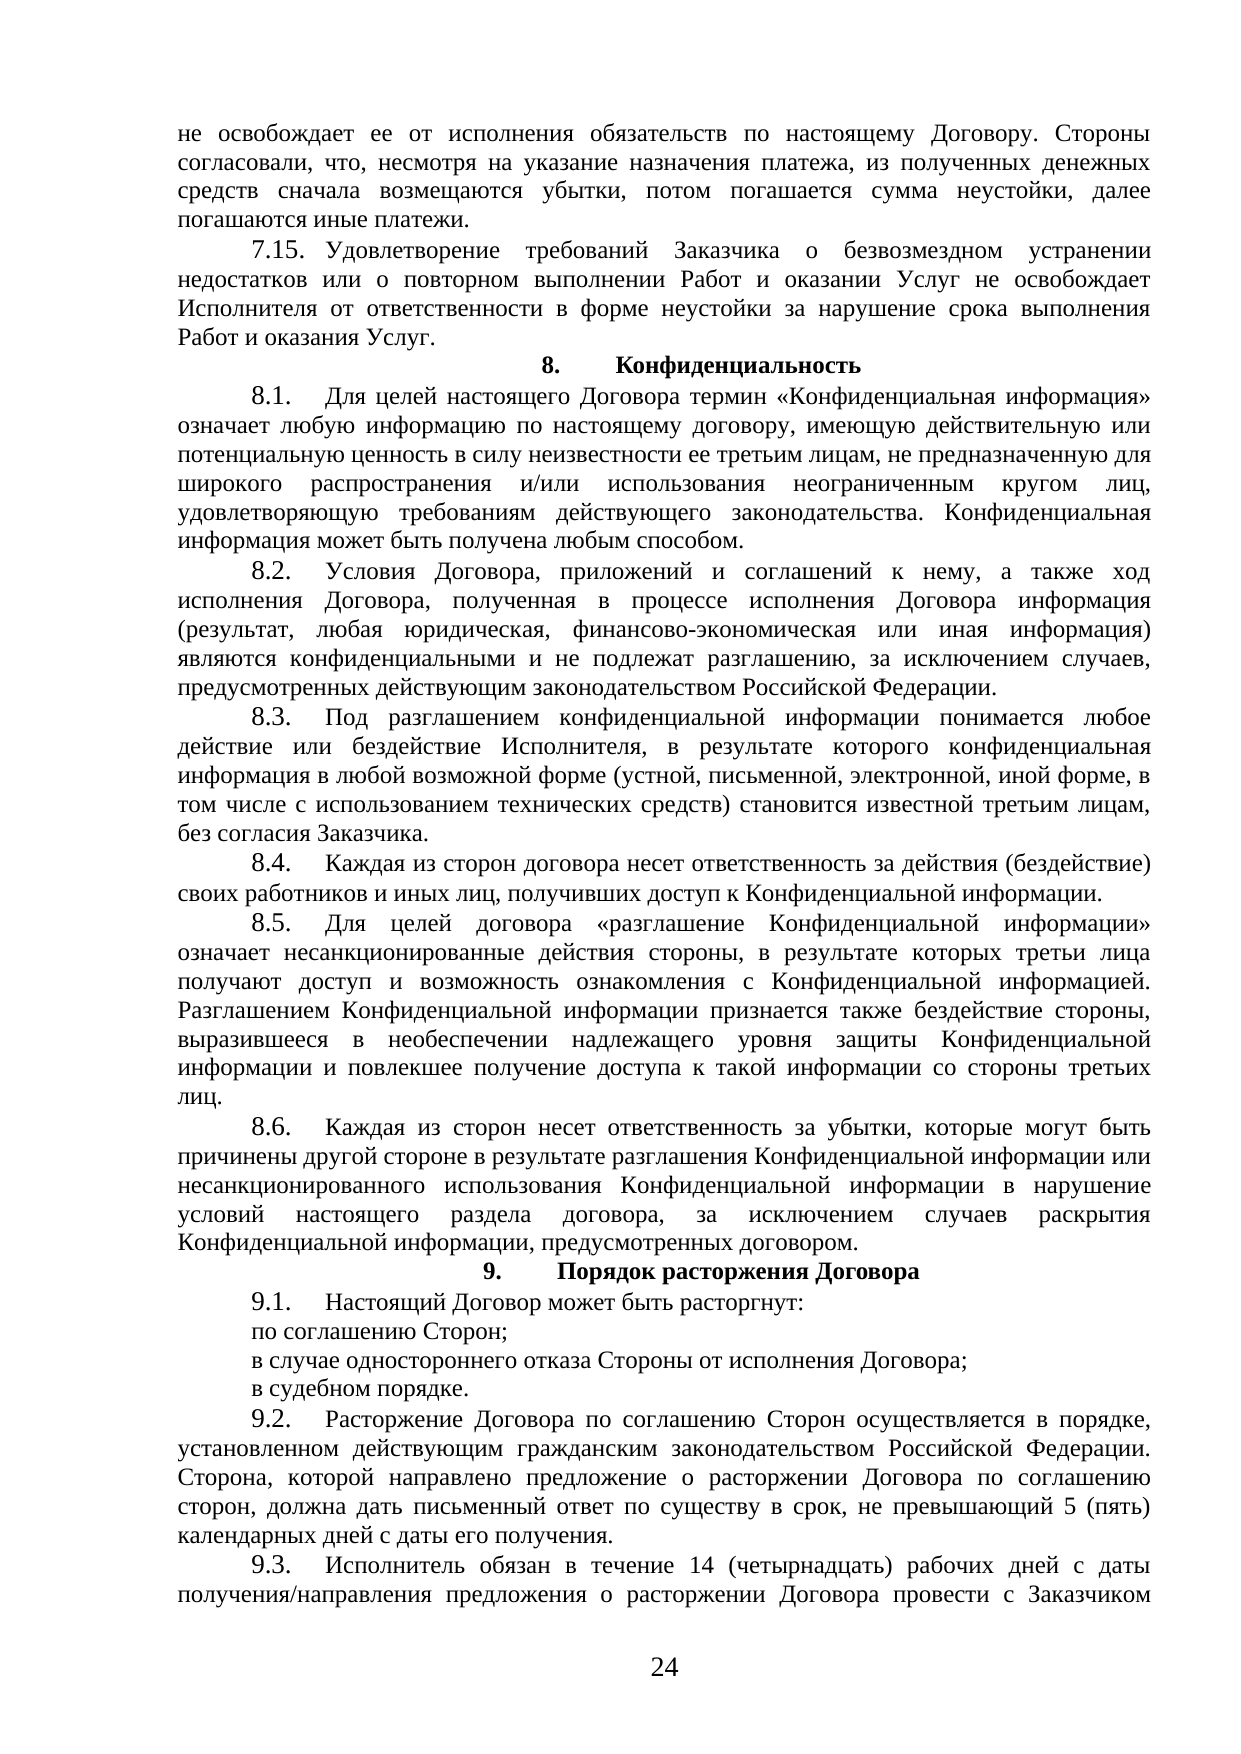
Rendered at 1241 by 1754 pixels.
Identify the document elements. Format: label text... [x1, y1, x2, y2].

text в случае одностороннего отказа Стороны от исполнения Договора; [177, 1345, 1152, 1373]
text в судебном порядке. [177, 1373, 1152, 1402]
list Под разглашением конфиденциальной информации понимается любое действие или бездействие Исполнителя, в результате которого конфиденциальная информация в любой возможной форме (устной, письменной, электронной, иной форме, в том числе с использованием технических средств) становится известной третьим лицам, без согласия Заказчика. [177, 700, 1152, 846]
list Удовлетворение требований Заказчика о безвозмездном устранении недостатков или о повторном выполнении Работ и оказании Услуг не освобождает Исполнителя от ответственности в форме неустойки за нарушение срока выполнения Работ и оказания Услуг. [177, 233, 1152, 351]
list Для целей договора «разглашение Конфиденциальной информации» означает несанкционированные действия стороны, в результате которых третьи лица получают доступ и возможность ознакомления с Конфиденциальной информацией. Разглашением Конфиденциальной информации признается также бездействие стороны, выразившееся в необеспечении надлежащего уровня защиты Конфиденциальной информации и повлекшее получение доступа к такой информации со стороны третьих лиц. [177, 906, 1152, 1110]
list Настоящий Договор может быть расторгнут: [177, 1285, 1152, 1316]
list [177, 1548, 1152, 1608]
list Для целей настоящего Договора термин «Конфиденциальная информация» означает любую информацию по настоящему договору, имеющую действительную или потенциальную ценность в силу неизвестности ее третьим лицам, не предназначенную для широкого распространения и/или использования неограниченным кругом лиц, удовлетворяющую требованиям действующего законодательства. Конфиденциальная информация может быть получена любым способом. [177, 379, 1152, 554]
text по соглашению Сторон; [177, 1316, 1152, 1345]
subtitle Конфиденциальность [177, 351, 1152, 379]
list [177, 118, 1152, 233]
list Расторжение Договора по соглашению Сторон осуществляется в порядке, установленном действующим гражданским законодательством Российской Федерации. Сторона, которой направлено предложение о расторжении Договора по соглашению сторон, должна дать письменный ответ по существу в срок, не превышающий 5 (пять) календарных дней с даты его получения. [177, 1402, 1152, 1548]
list Каждая из сторон договора несет ответственность за действия (бездействие) своих работников и иных лиц, получивших доступ к Конфиденциальной информации. [177, 846, 1152, 906]
list Условия Договора, приложений и соглашений к нему, а также ход исполнения Договора, полученная в процессе исполнения Договора информация (результат, любая юридическая, финансово-экономическая или иная информация) являются конфиденциальными и не подлежат разглашению, за исключением случаев, предусмотренных действующим законодательством Российской Федерации. [177, 554, 1152, 700]
list Каждая из сторон несет ответственность за убытки, которые могут быть причинены другой стороне в результате разглашения Конфиденциальной информации или несанкционированного использования Конфиденциальной информации в нарушение условий настоящего раздела договора, за исключением случаев раскрытия Конфиденциальной информации, предусмотренных договором. [177, 1110, 1152, 1256]
subtitle Порядок расторжения Договора [177, 1256, 1152, 1285]
